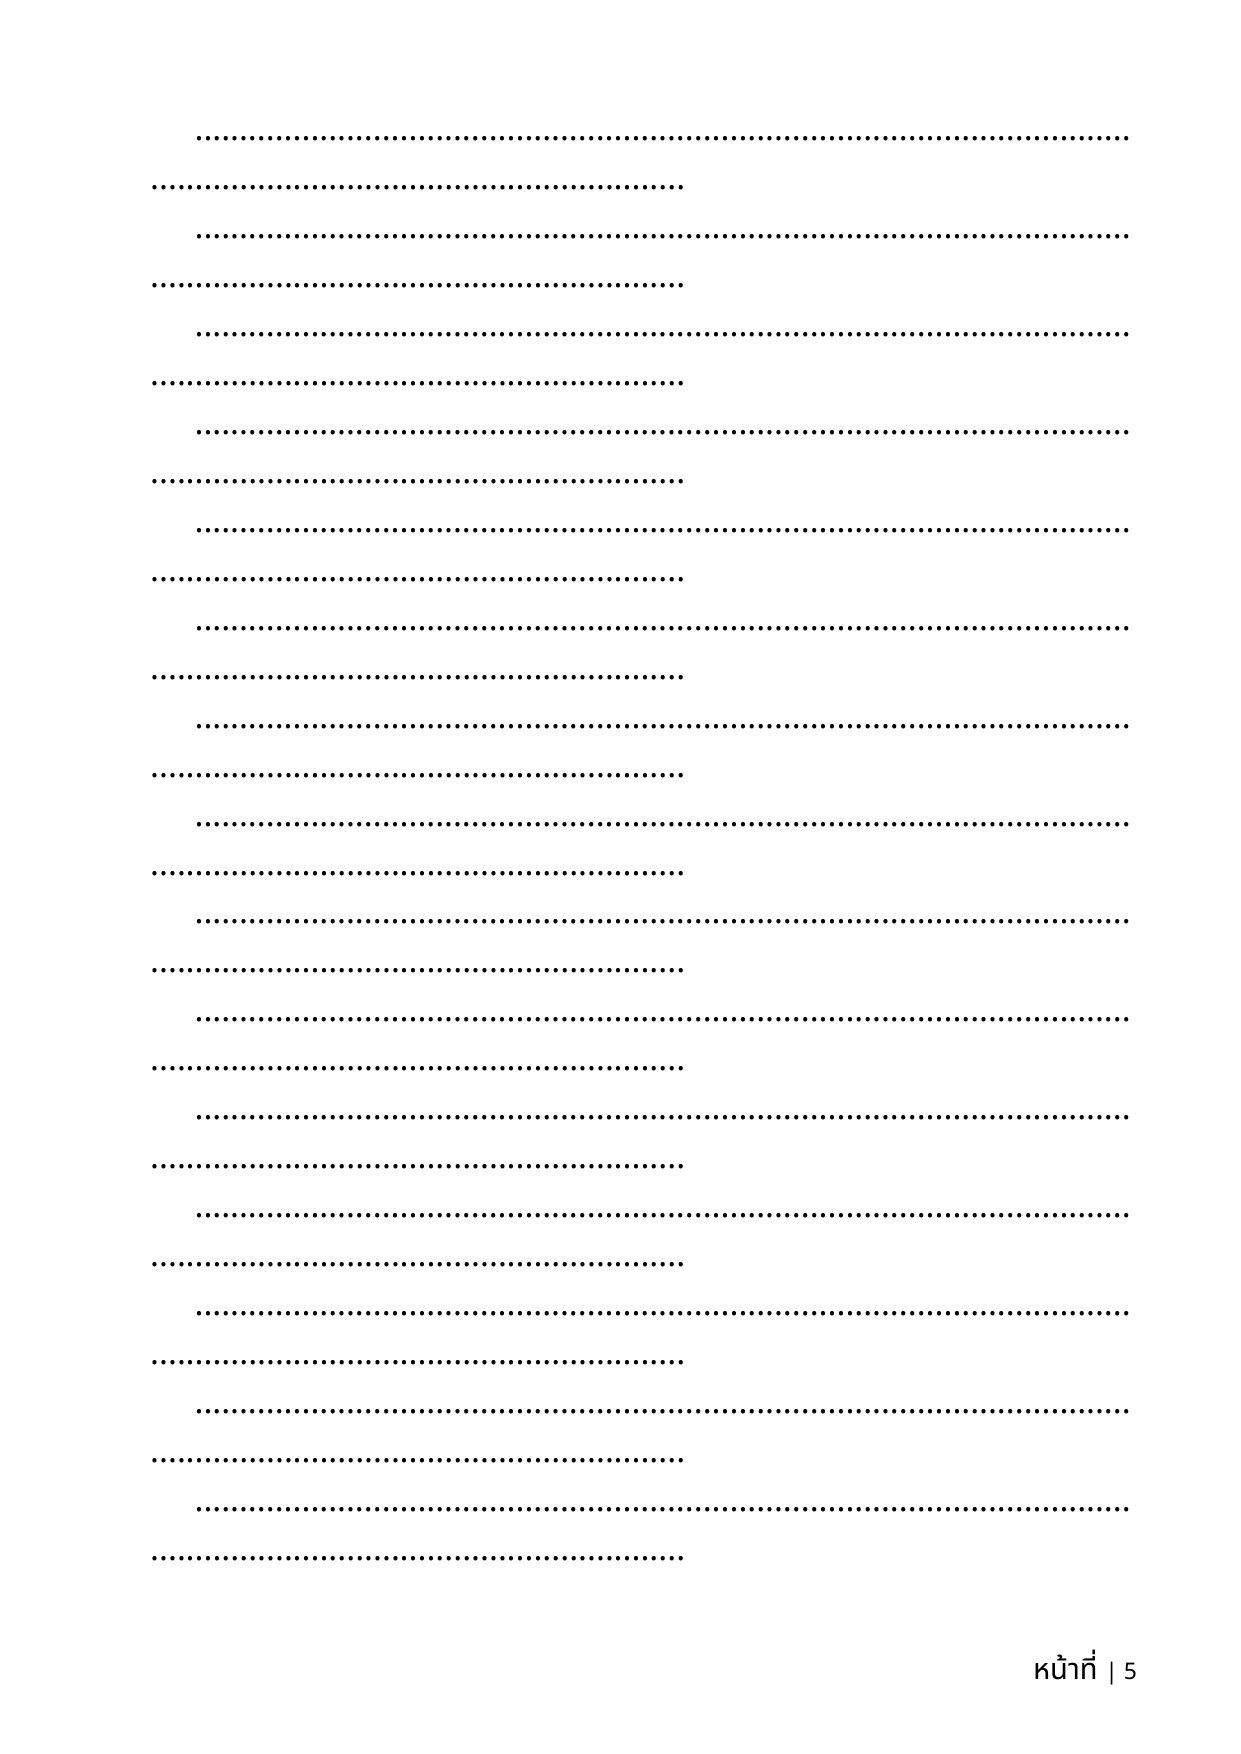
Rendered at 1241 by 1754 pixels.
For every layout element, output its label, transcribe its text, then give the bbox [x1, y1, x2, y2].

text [150, 1476, 1137, 1570]
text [150, 105, 1137, 199]
